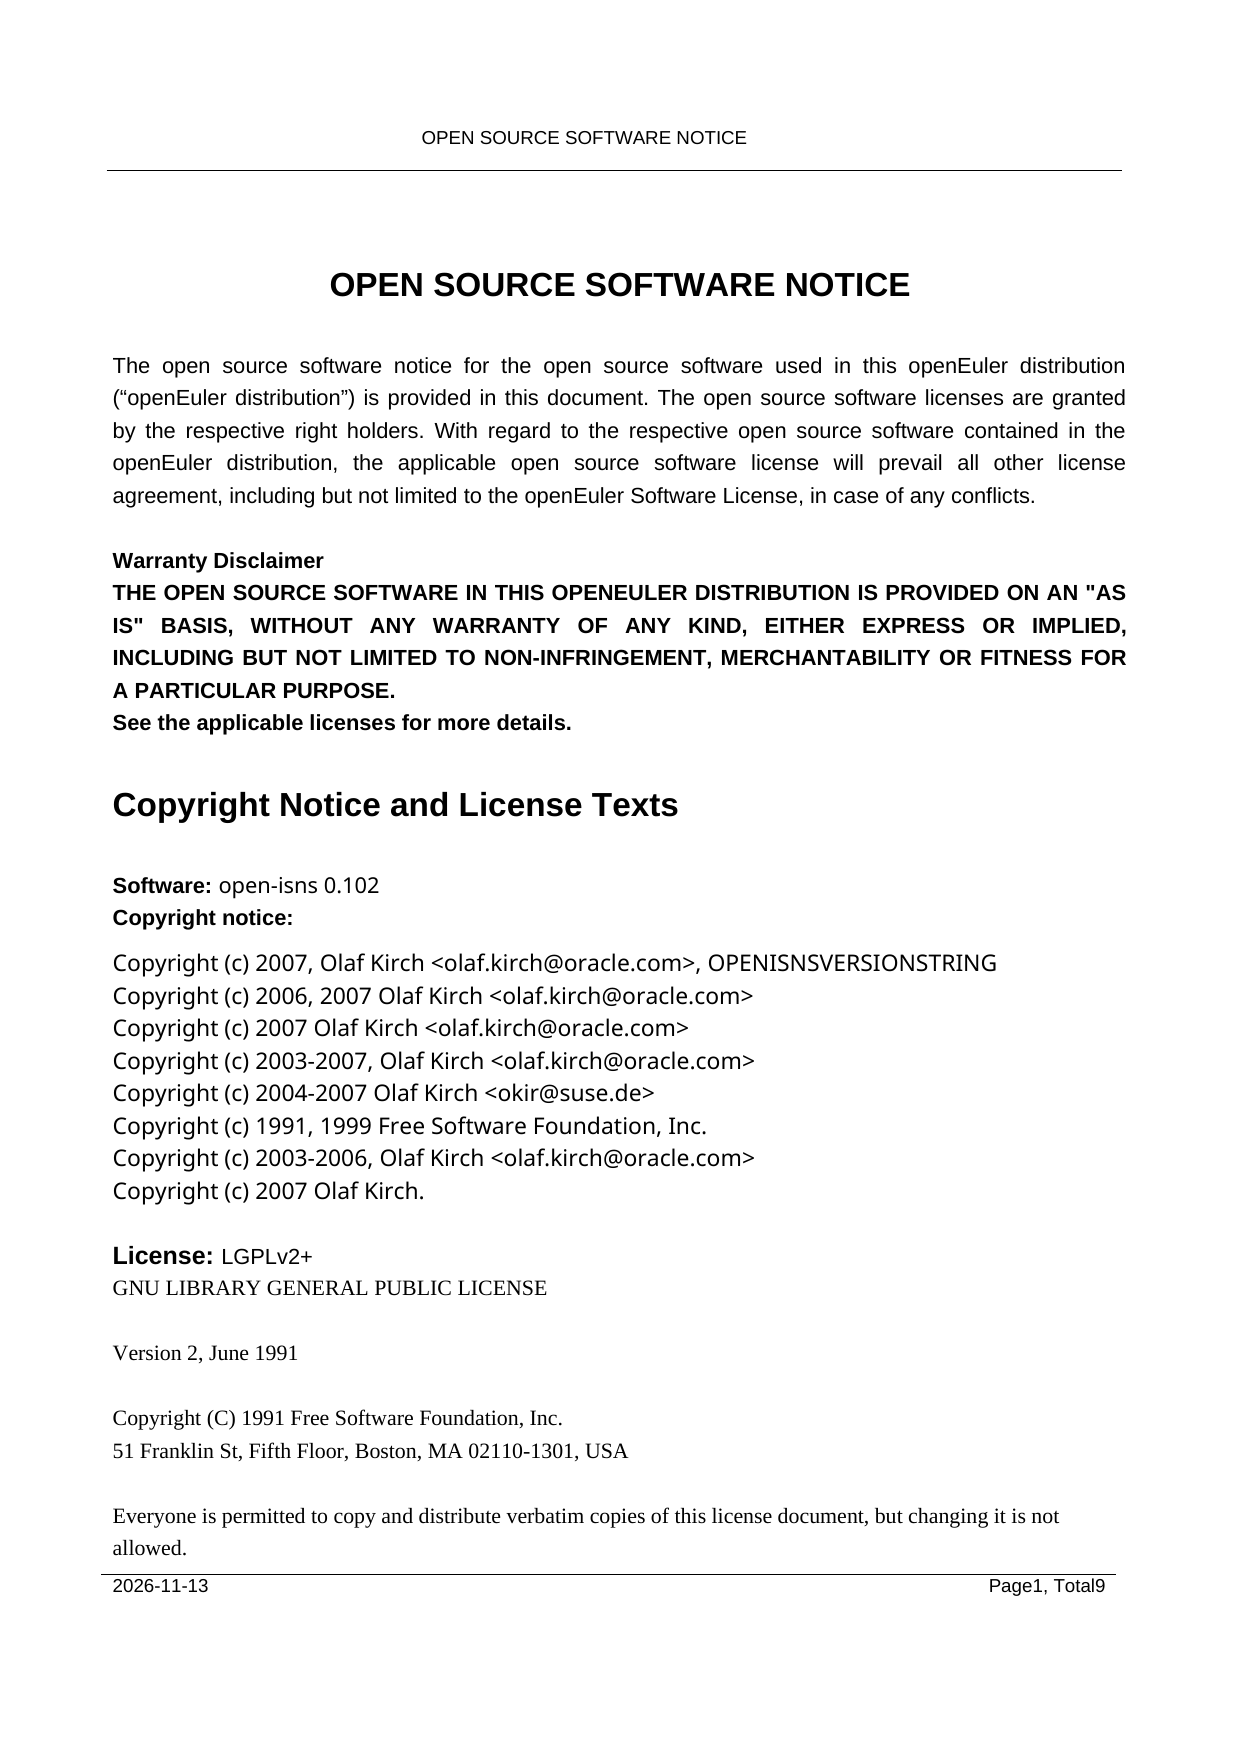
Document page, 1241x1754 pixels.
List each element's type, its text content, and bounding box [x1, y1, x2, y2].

title Software: open-isns 0.102 [112, 869, 1128, 901]
text Copyright notice: [112, 901, 1128, 934]
text The open source software notice for the open source software used in this openEuler distribution (“openEuler distribution”) is provided in this document. The open source software licenses are granted by the respective right holders. With regard to the respective open source software contained in the openEuler distribution, the applicable open source software license will prevail all other license agreement, including but not limited to the openEuler Software License, in case of any conflicts. [112, 349, 1128, 511]
text Warranty Disclaimer [112, 544, 1128, 576]
text License: LGPLv2+ [112, 1239, 1128, 1272]
text Copyright (c) 2007, Olaf Kirch <olaf.kirch@oracle.com>, OPENISNSVERSIONSTRING Copyright (c) 2006, 2007 Olaf Kirch <olaf.kirch@oracle.com> Copyright (c) 2007 Olaf Kirch <olaf.kirch@oracle.com> Copyright (c) 2003-2007, Olaf Kirch <olaf.kirch@oracle.com> Copyright (c) 2004-2007 Olaf Kirch <okir@suse.de> Copyright (c) 1991, 1999 Free Software Foundation, Inc. Copyright (c) 2003-2006, Olaf Kirch <olaf.kirch@oracle.com> Copyright (c) 2007 Olaf Kirch. [112, 947, 1128, 1239]
text Copyright Notice and License Texts [112, 771, 1128, 836]
text OPEN SOURCE SOFTWARE NOTICE [112, 251, 1128, 316]
text THE OPEN SOURCE SOFTWARE IN THIS OPENEULER DISTRIBUTION IS PROVIDED ON AN "AS IS" BASIS, WITHOUT ANY WARRANTY OF ANY KIND, EITHER EXPRESS OR IMPLIED, INCLUDING BUT NOT LIMITED TO NON-INFRINGEMENT, MERCHANTABILITY OR FITNESS FOR A PARTICULAR PURPOSE. See the applicable licenses for more details. [112, 576, 1128, 739]
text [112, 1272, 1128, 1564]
